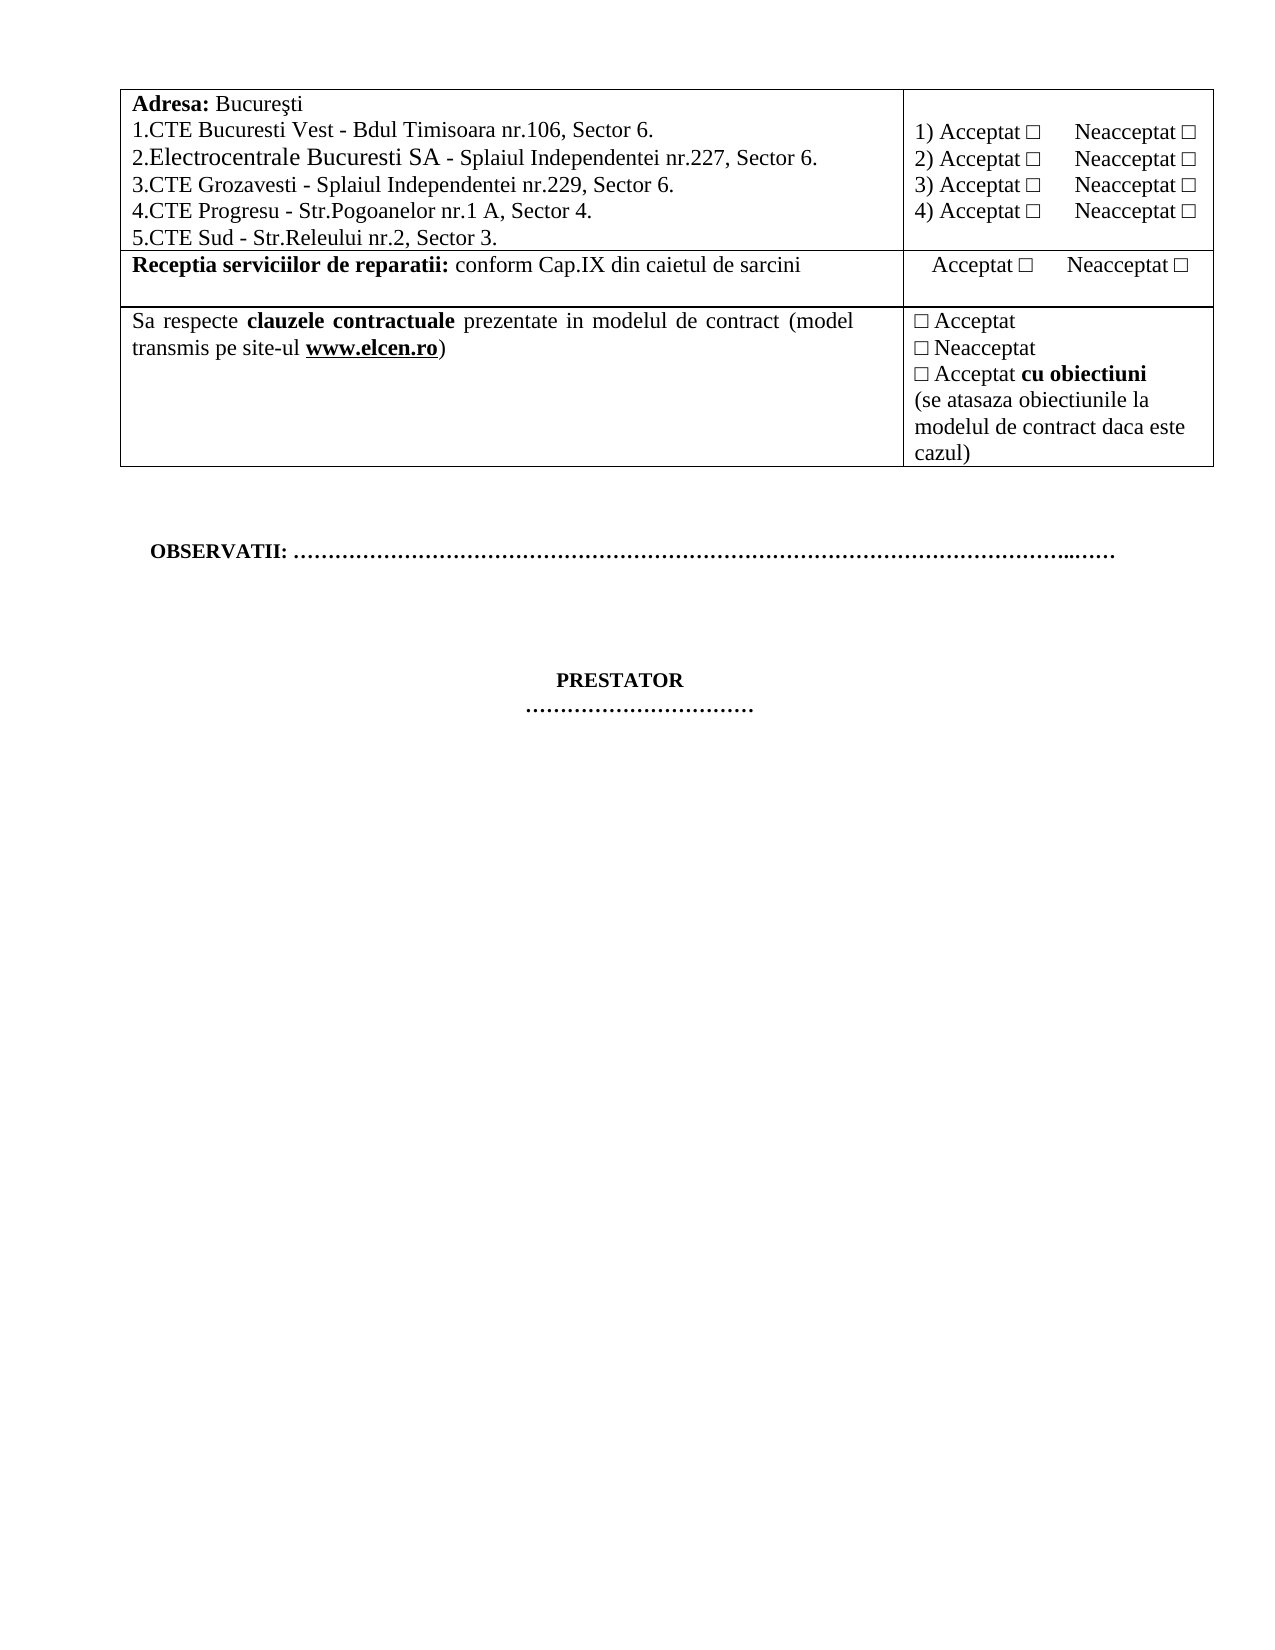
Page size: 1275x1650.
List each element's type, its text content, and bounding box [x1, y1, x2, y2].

text OBSERVATII: …………………………………………………………………………………………………..…… [150, 539, 1125, 563]
table_cell Receptia serviciilor de reparatii: conform Cap.IX din caietul de sarcini [121, 251, 903, 306]
table_cell Acceptat □ Neacceptat □ [904, 251, 1213, 306]
text …………………………… [450, 692, 1125, 717]
table_cell 1) Acceptat □ Neacceptat □ 2) Acceptat □ Neacceptat □ 3) Acceptat □ Neacceptat □ 4) Acceptat □ Neacceptat □ [904, 90, 1213, 250]
text PRESTATOR [525, 668, 1125, 692]
table_cell Sa respecte clauzele contractuale prezentate in modelul de contract (model transmis pe site-ul www.elcen.ro) [121, 308, 903, 466]
table_cell Adresa: Bucureşti 1.CTE Bucuresti Vest - Bdul Timisoara nr.106, Sector 6. 2.Electrocentrale Bucuresti SA - Splaiul Independentei nr.227, Sector 6. 3.CTE Grozavesti - Splaiul Independentei nr.229, Sector 6. 4.CTE Progresu - Str.Pogoanelor nr.1 A, Sector 4. 5.CTE Sud - Str.Releului nr.2, Sector 3. [121, 90, 903, 250]
table_cell □ Acceptat □ Neacceptat □ Acceptat cu obiectiuni (se atasaza obiectiunile la modelul de contract daca este cazul) [904, 308, 1213, 466]
